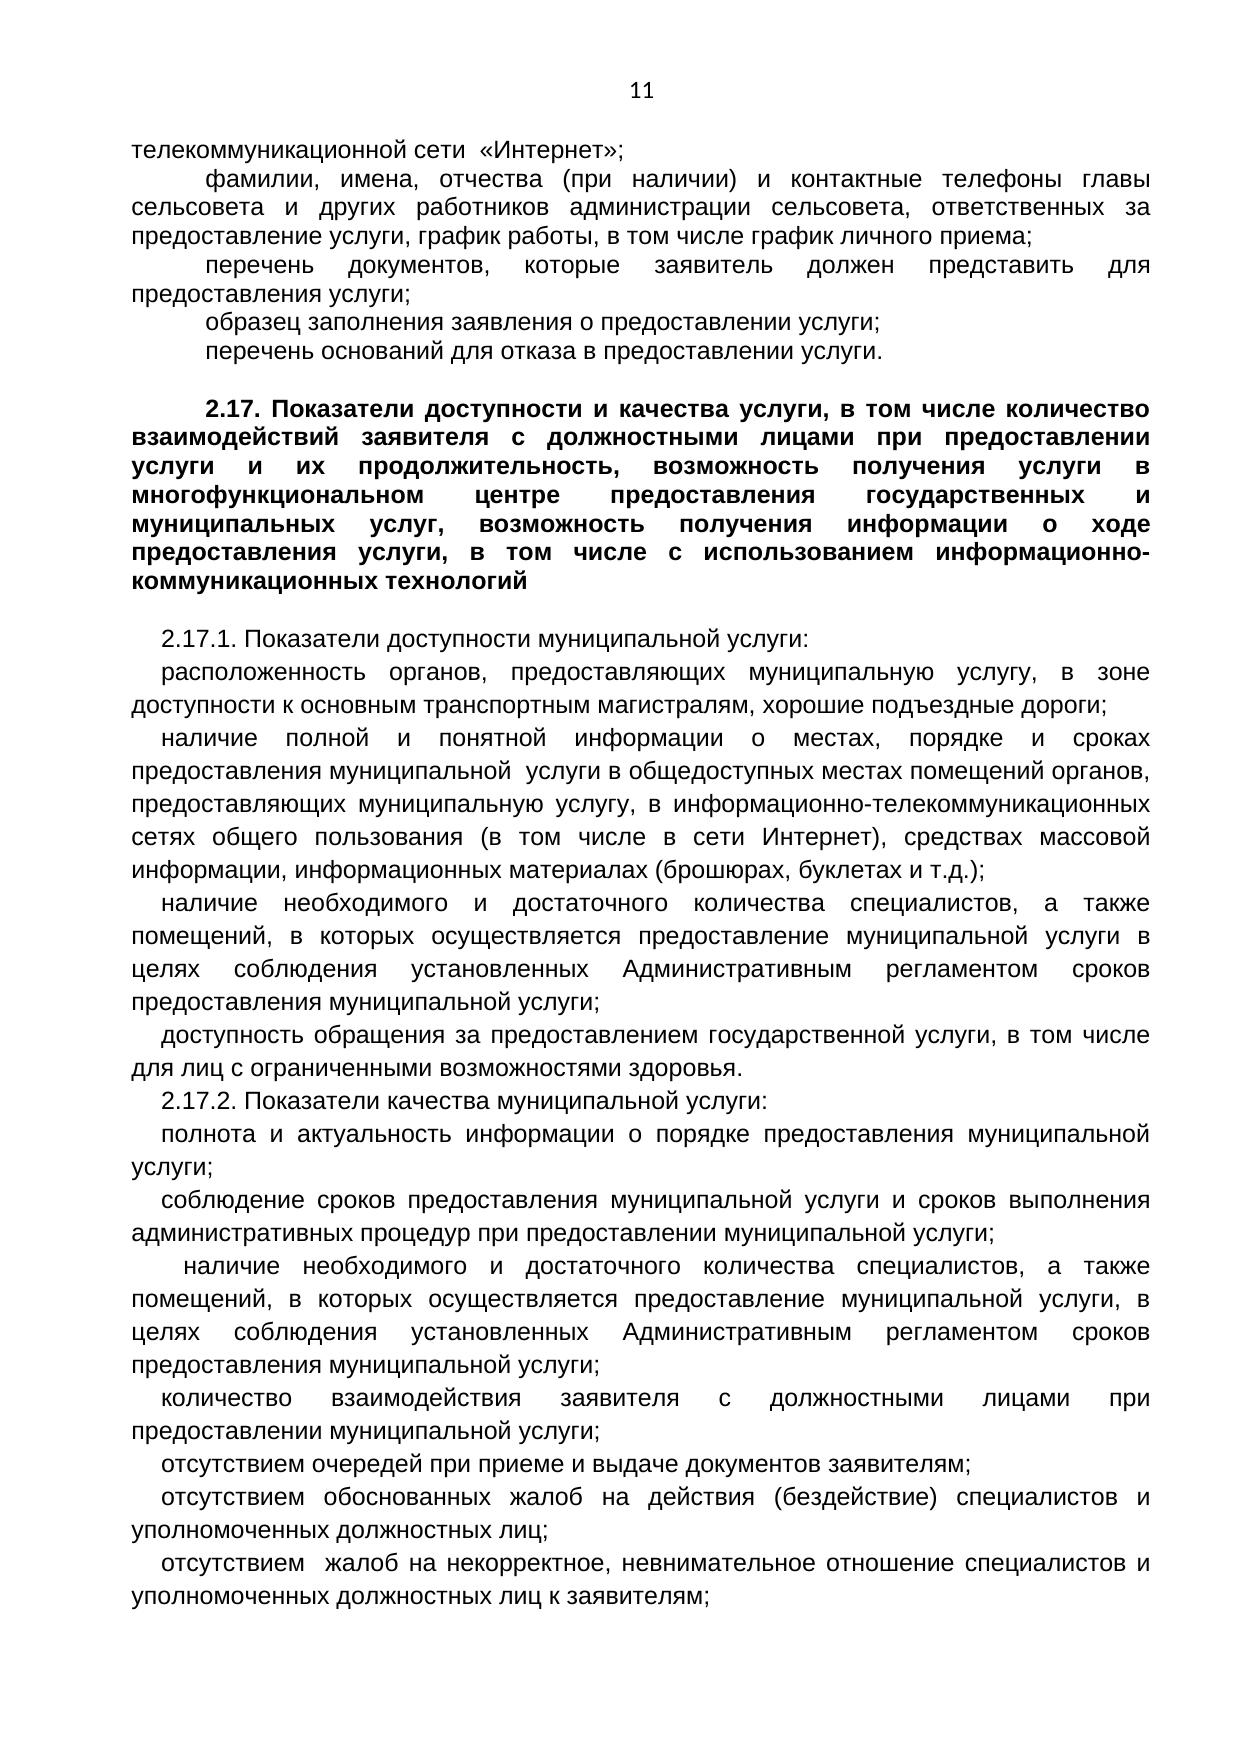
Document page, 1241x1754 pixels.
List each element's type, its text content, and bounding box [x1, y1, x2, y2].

text расположенность органов, предоставляющих муниципальную услугу, в зоне доступности к основным транспортным магистралям, хорошие подъездные дороги; [131, 657, 1152, 718]
text количество взаимодействия заявителя с должностными лицами при предоставлении муниципальной услуги; [131, 1383, 1152, 1445]
text перечень оснований для отказа в предоставлении услуги. [131, 336, 1152, 365]
text полнота и актуальность информации о порядке предоставления муниципальной услуги; [131, 1119, 1152, 1181]
text 2.17.1. Показатели доступности муниципальной услуги: [131, 624, 1152, 652]
text наличие необходимого и достаточного количества специалистов, а также помещений, в которых осуществляется предоставление муниципальной услуги, в целях соблюдения установленных Административным регламентом сроков предоставления муниципальной услуги; [131, 1251, 1152, 1379]
text перечень документов, которые заявитель должен представить для предоставления услуги; [131, 250, 1152, 307]
text отсутствием жалоб на некорректное, невнимательное отношение специалистов и уполномоченных должностных лиц к заявителям; [131, 1548, 1152, 1610]
text 2.17.2. Показатели качества муниципальной услуги: [131, 1086, 1152, 1115]
text соблюдение сроков предоставления муниципальной услуги и сроков выполнения административных процедур при предоставлении муниципальной услуги; [131, 1185, 1152, 1247]
text отсутствием очередей при приеме и выдаче документов заявителям; [131, 1449, 1152, 1478]
text фамилии, имена, отчества (при наличии) и контактные телефоны главы сельсовета и других работников администрации сельсовета, ответственных за предоставление услуги, график работы, в том числе график личного приема; [131, 164, 1152, 250]
text наличие полной и понятной информации о местах, порядке и сроках предоставления муниципальной услуги в общедоступных местах помещений органов, предоставляющих муниципальную услугу, в информационно-телекоммуникационных сетях общего пользования (в том числе в сети Интернет), средствах массовой информации, информационных материалах (брошюрах, буклетах и т.д.); [131, 723, 1152, 883]
text доступность обращения за предоставлением государственной услуги, в том числе для лиц с ограниченными возможностями здоровья. [131, 1020, 1152, 1082]
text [131, 135, 1152, 164]
text наличие необходимого и достаточного количества специалистов, а также помещений, в которых осуществляется предоставление муниципальной услуги в целях соблюдения установленных Административным регламентом сроков предоставления муниципальной услуги; [131, 888, 1152, 1016]
text 2.17. Показатели доступности и качества услуги, в том числе количество взаимодействий заявителя с должностными лицами при предоставлении услуги и их продолжительность, возможность получения услуги в многофункциональном центре предоставления государственных и муниципальных услуг, возможность получения информации о ходе предоставления услуги, в том числе с использованием информационно-коммуникационных технологий [131, 394, 1152, 595]
text отсутствием обоснованных жалоб на действия (бездействие) специалистов и уполномоченных должностных лиц; [131, 1482, 1152, 1544]
text образец заполнения заявления о предоставлении услуги; [131, 307, 1152, 336]
